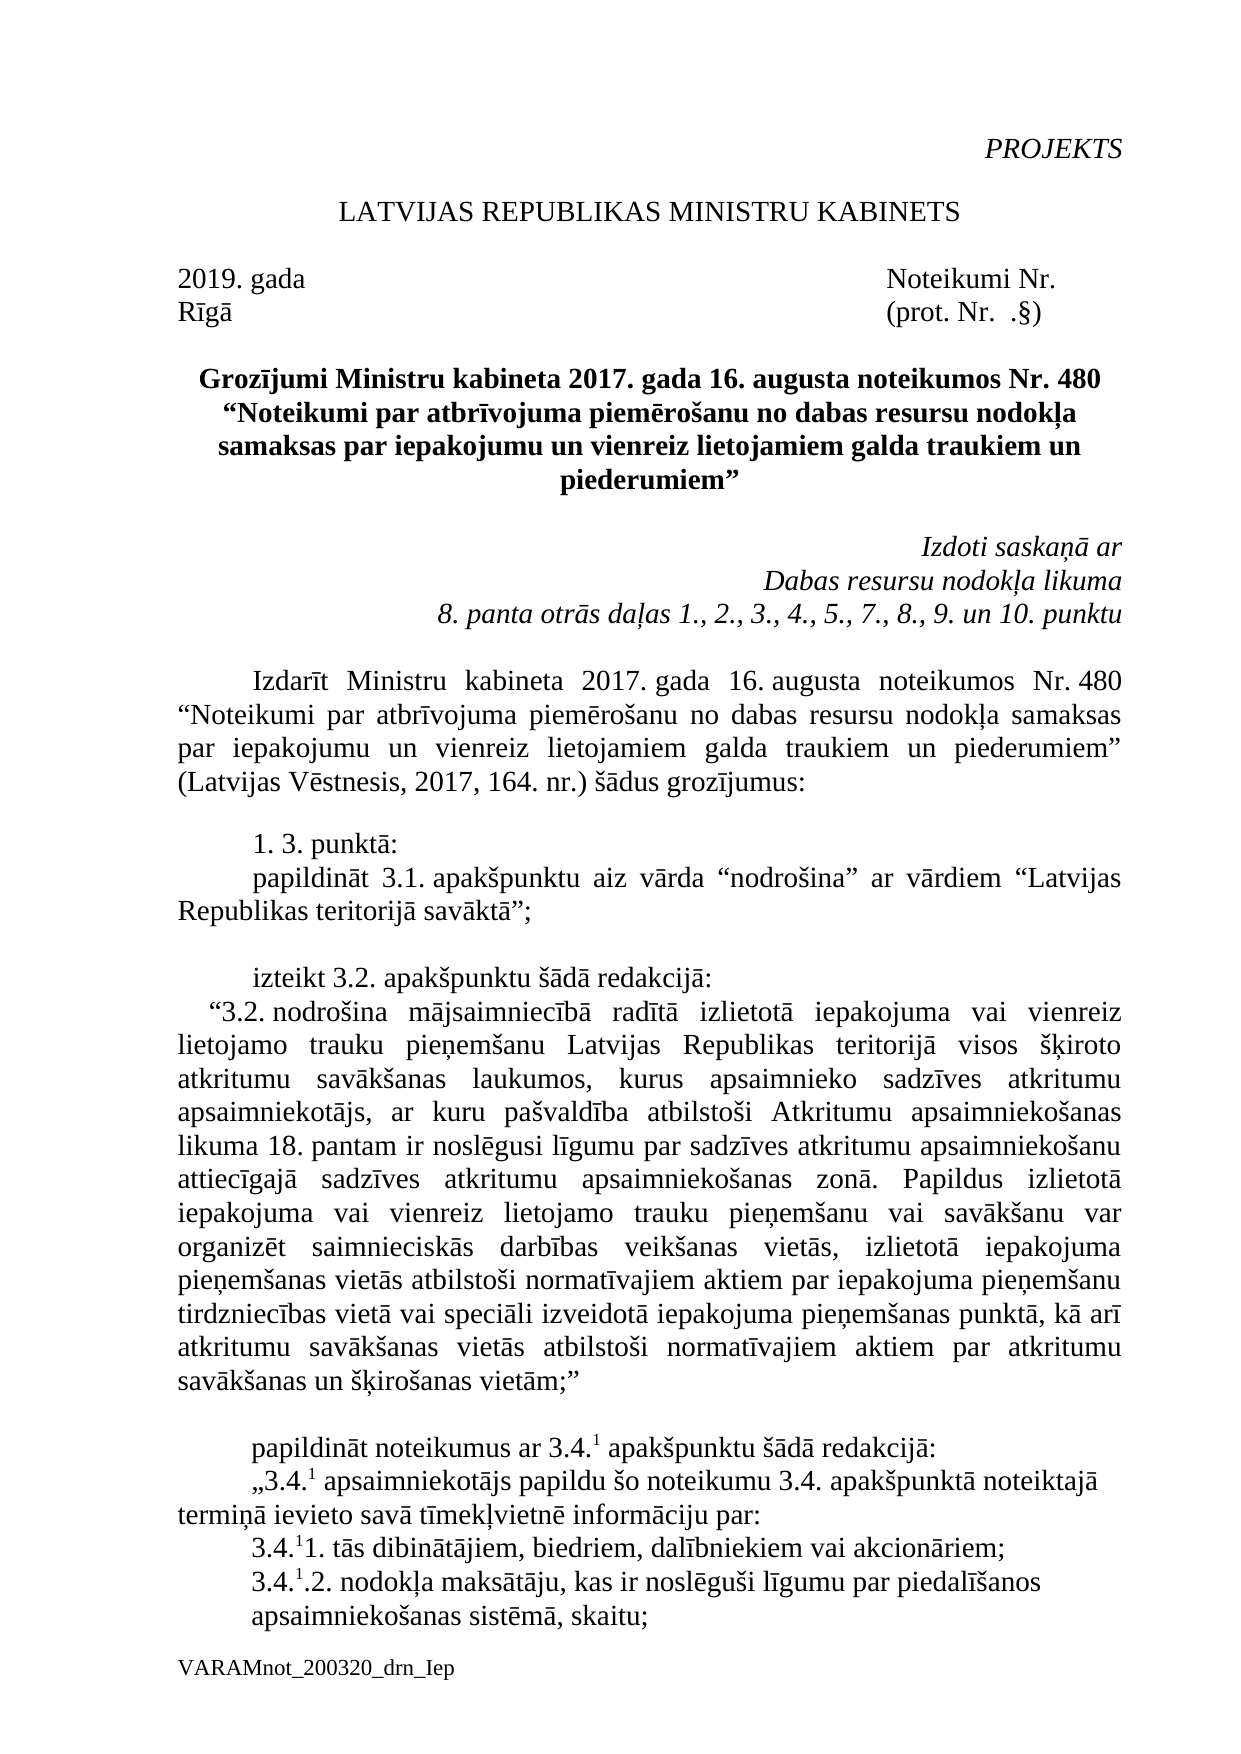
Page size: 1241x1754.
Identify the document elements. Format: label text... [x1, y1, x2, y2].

text Dabas resursu nodokļa likuma [177, 563, 1122, 596]
text “3.2. nodrošina mājsaimniecībā radītā izlietotā iepakojuma vai vienreiz lietojamo trauku pieņemšanu Latvijas Republikas teritorijā visos šķiroto atkritumu savākšanas laukumos, kurus apsaimnieko sadzīves atkritumu apsaimniekotājs, ar kuru pašvaldība atbilstoši Atkritumu apsaimniekošanas likuma 18. pantam ir noslēgusi līgumu par sadzīves atkritumu apsaimniekošanu attiecīgajā sadzīves atkritumu apsaimniekošanas zonā. Papildus izlietotā iepakojuma vai vienreiz lietojamo trauku pieņemšanu vai savākšanu var organizēt saimnieciskās darbības veikšanas vietās, izlietotā iepakojuma pieņemšanas vietās atbilstoši normatīvajiem aktiem par iepakojuma pieņemšanu tirdzniecības vietā vai speciāli izveidotā iepakojuma pieņemšanas punktā, kā arī atkritumu savākšanas vietās atbilstoši normatīvajiem aktiem par atkritumu savākšanas un šķirošanas vietām;” [177, 994, 1122, 1396]
text Izdarīt Ministru kabineta 2017. gada 16. augusta noteikumos Nr. 480 “Noteikumi par atbrīvojuma piemērošanu no dabas resursu nodokļa samaksas par iepakojumu un vienreiz lietojamiem galda traukiem un piederumiem” (Latvijas Vēstnesis, 2017, 164. nr.) šādus grozījumus: [177, 663, 1122, 797]
text papildināt 3.1. apakšpunktu aiz vārda “nodrošina” ar vārdiem “Latvijas Republikas teritorijā savāktā”; [177, 860, 1122, 927]
text Izdoti saskaņā ar [177, 529, 1122, 563]
text Grozījumi Ministru kabineta 2017. gada 16. augusta noteikumos Nr. 480 “Noteikumi par atbrīvojuma piemērošanu no dabas resursu nodokļa samaksas par iepakojumu un vienreiz lietojamiem galda traukiem un piederumiem” [177, 361, 1122, 496]
subtitle PROJEKTS [177, 131, 1122, 165]
text papildināt noteikumus ar 3.4.1 apakšpunktu šādā redakcijā: [251, 1430, 1122, 1463]
text 2019. gada Noteikumi Nr. Rīgā (prot. Nr. .§) [177, 261, 1122, 328]
text 3.4.11. tās dibinātājiem, biedriem, dalībniekiem vai akcionāriem; [251, 1531, 1122, 1564]
text 1. 3. punktā: [177, 826, 1122, 860]
text „3.4.1 apsaimniekotājs papildu šo noteikumu 3.4. apakšpunktā noteiktajā termiņā ievieto savā tīmekļvietnē informāciju par: [177, 1463, 1122, 1531]
text izteikt 3.2. apakšpunktu šādā redakcijā: [177, 960, 1122, 994]
text 8. panta otrās daļas 1., 2., 3., 4., 5., 7., 8., 9. un 10. punktu [177, 596, 1122, 630]
text LATVIJAS REPUBLIKAS MINISTRU KABINETS [177, 194, 1122, 227]
text 3.4.1.2. nodokļa maksātāju, kas ir noslēguši līgumu par piedalīšanos apsaimniekošanas sistēmā, skaitu; [251, 1564, 1122, 1631]
